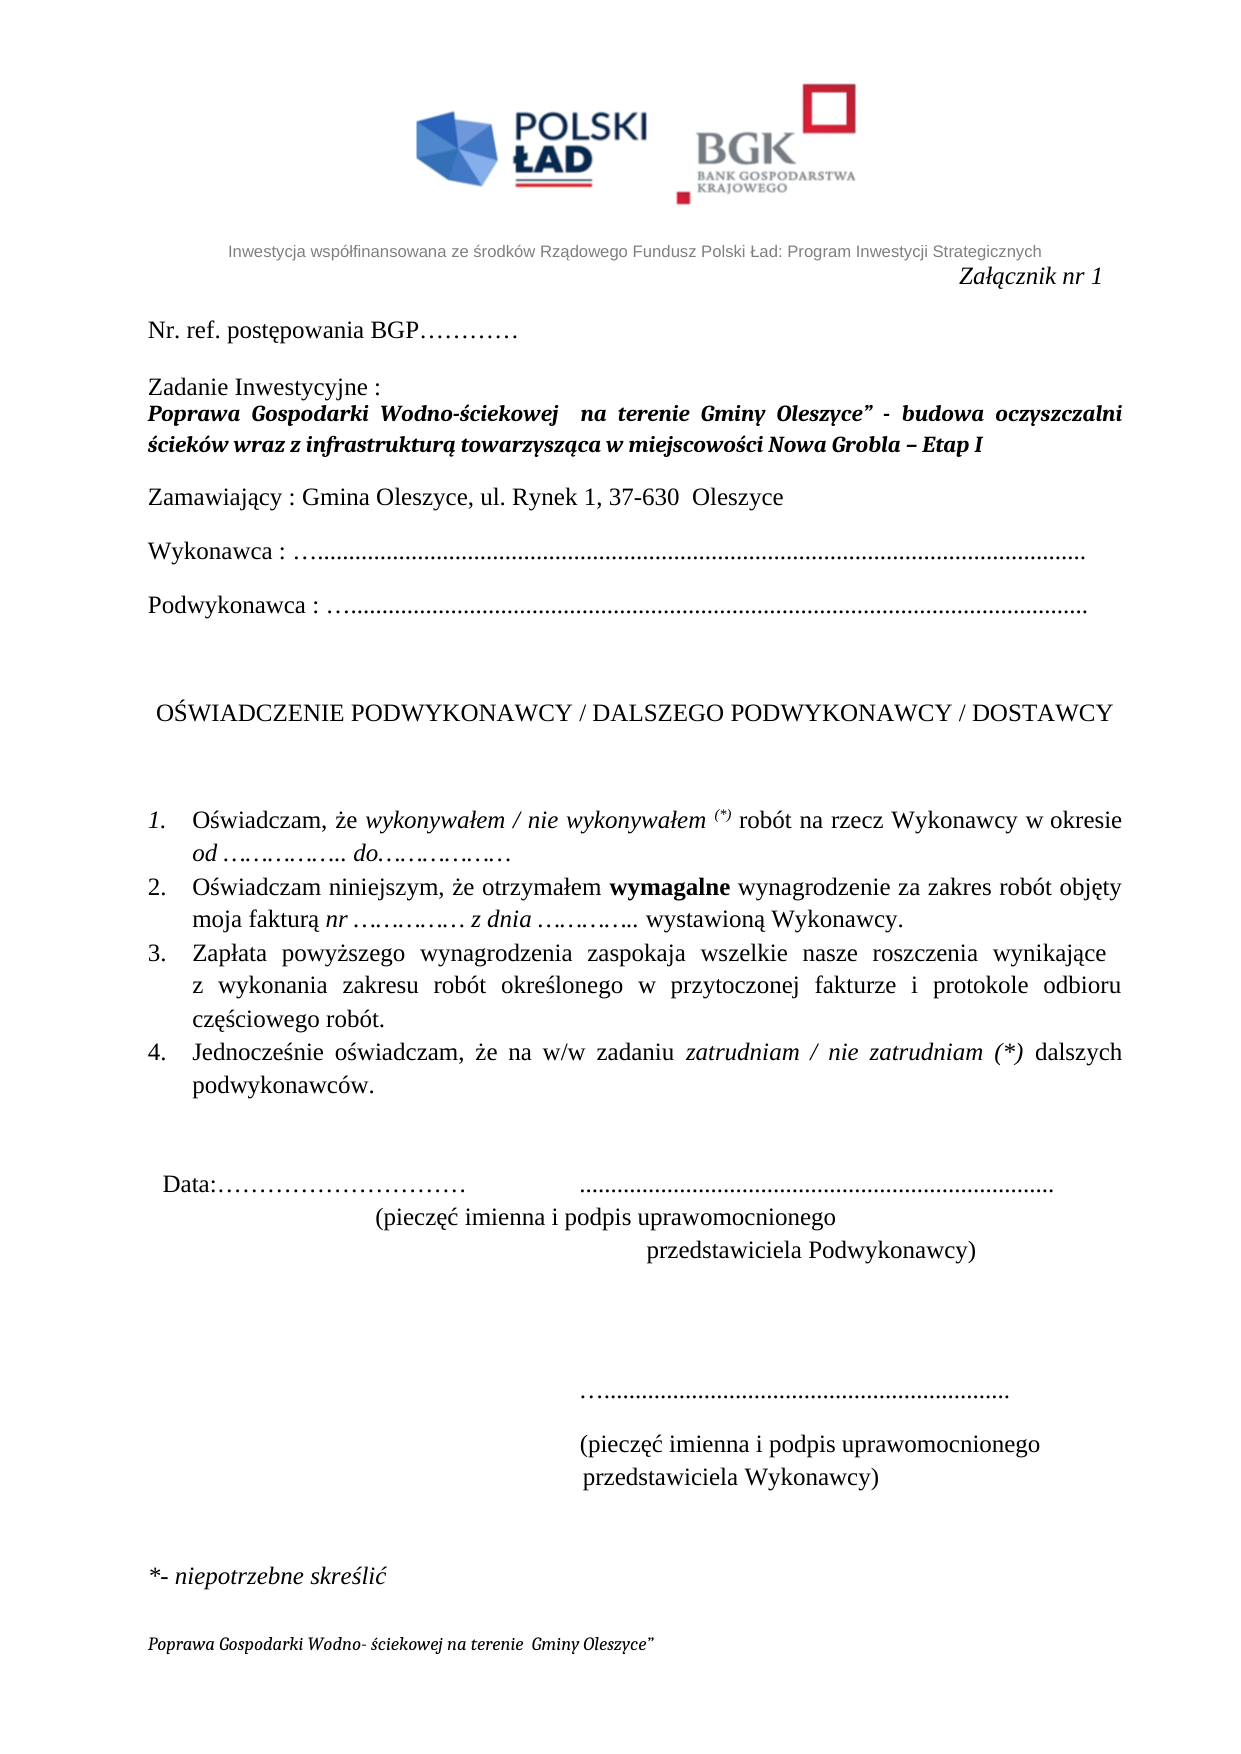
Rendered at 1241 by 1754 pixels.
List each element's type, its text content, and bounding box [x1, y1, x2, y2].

list Oświadczam, że wykonywałem / nie wykonywałem (*) robót na rzecz Wykonawcy w okresie od …………….. do……………… [148, 806, 1122, 867]
picture [394, 73, 876, 217]
text Załącznik nr 1 [885, 261, 1122, 290]
list Zapłata powyższego wynagrodzenia zaspokaja wszelkie nasze roszczenia wynikające z wykonania zakresu robót określonego w przytoczonej fakturze i protokole odbioru częściowego robót. [148, 938, 1122, 1032]
text …................................................................. [148, 1376, 1122, 1404]
list Jednocześnie oświadczam, że na w/w zadaniu zatrudniam / nie zatrudniam (*) dalszych podwykonawców. [148, 1037, 1122, 1098]
text Zamawiający : Gmina Oleszyce, ul. Rynek 1, 37-630 Oleszyce [148, 482, 1122, 511]
text przedstawiciela Podwykonawcy) [162, 1235, 1122, 1263]
text Zadanie Inwestycyjne : [148, 372, 1122, 401]
text przedstawiciela Wykonawcy) [339, 1462, 1122, 1491]
text Podwykonawca : …...................................................................................................................... [148, 590, 1122, 619]
text OŚWIADCZENIE PODWYKONAWCY / DALSZEGO PODWYKONAWCY / DOSTAWCY [148, 698, 1122, 727]
text Wykonawca : …........................................................................................................................... [148, 536, 1122, 565]
text *- niepotrzebne skreślić [148, 1561, 1122, 1590]
text Poprawa Gospodarki Wodno-ściekowej na terenie Gminy Oleszyce” - budowa oczyszczalni ścieków wraz z infrastrukturą towarzysząca w miejscowości Nowa Grobla – Etap I [148, 401, 1122, 458]
text Nr. ref. postępowania BGP………… [148, 315, 1122, 344]
text (pieczęć imienna i podpis uprawomocnionego [148, 1429, 1122, 1458]
list Oświadczam niniejszym, że otrzymałem wymagalne wynagrodzenie za zakres robót objęty moja fakturą nr …………… z dnia ………….. wystawioną Wykonawcy. [148, 872, 1122, 933]
text Data:………………………… ............................................................................ (pieczęć imienna i podpis uprawomocnionego [162, 1169, 1122, 1231]
